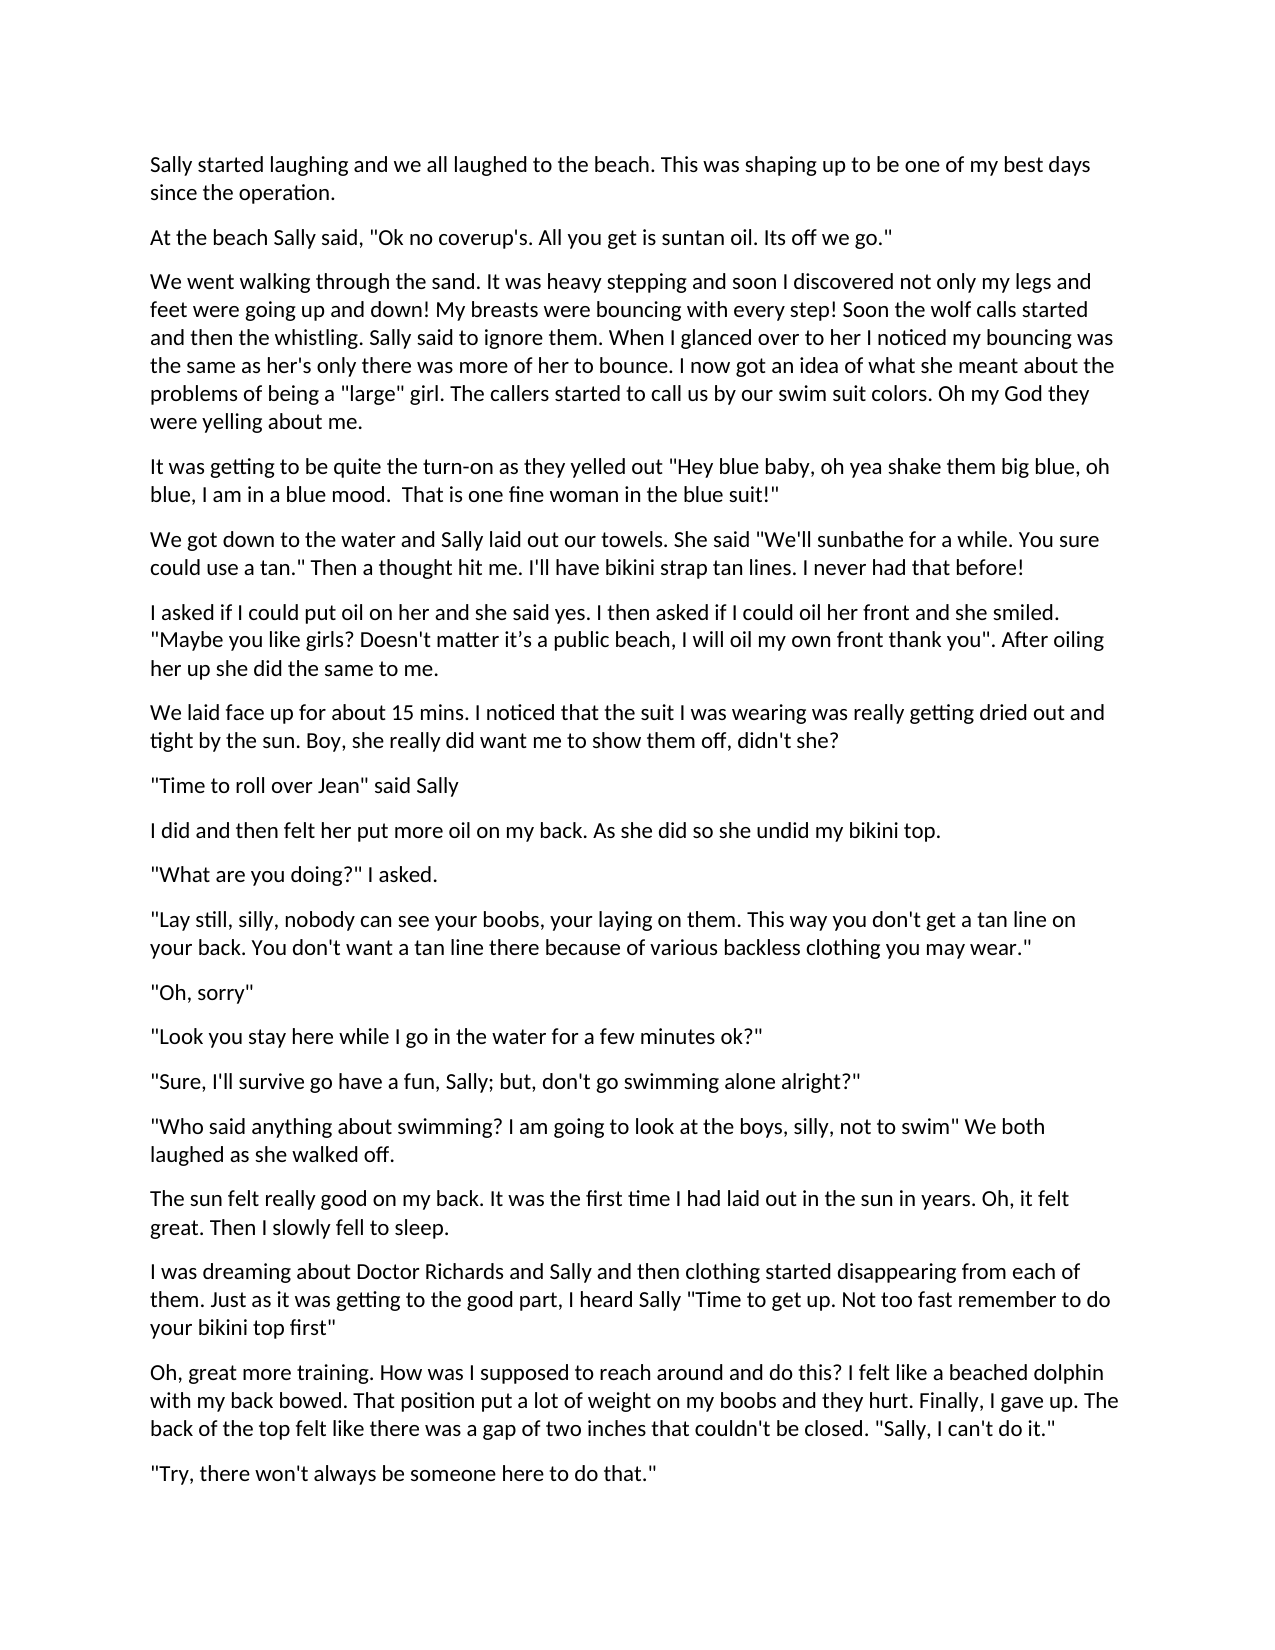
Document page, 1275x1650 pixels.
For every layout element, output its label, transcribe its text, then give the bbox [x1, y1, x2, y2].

text "Time to roll over Jean" said Sally [150, 771, 1125, 799]
text Sally started laughing and we all laughed to the beach. This was shaping up to be one of my best days since the operation. [150, 150, 1125, 206]
text It was getting to be quite the turn-on as they yelled out "Hey blue baby, oh yea shake them big blue, oh blue, I am in a blue mood. That is one fine woman in the blue suit!" [150, 452, 1125, 508]
text I was dreaming about Doctor Richards and Sally and then clothing started disappearing from each of them. Just as it was getting to the good part, I heard Sally "Time to get up. Not too fast remember to do your bikini top first" [150, 1257, 1125, 1341]
text "Look you stay here while I go in the water for a few minutes ok?" [150, 1022, 1125, 1051]
text "Lay still, silly, nobody can see your boobs, your laying on them. This way you don't get a tan line on your back. You don't want a tan line there because of various backless clothing you may wear." [150, 905, 1125, 961]
text We got down to the water and Sally laid out our towels. She said "We'll sunbathe for a while. You sure could use a tan." Then a thought hit me. I'll have bikini strap tan lines. I never had that before! [150, 525, 1125, 581]
text I asked if I could put oil on her and she said yes. I then asked if I could oil her front and she smiled. "Maybe you like girls? Doesn't matter it’s a public beach, I will oil my own front thank you". After oiling her up she did the same to me. [150, 598, 1125, 682]
text "What are you doing?" I asked. [150, 860, 1125, 888]
text Oh, great more training. How was I supposed to reach around and do this? I felt like a beached dolphin with my back bowed. That position put a lot of weight on my boobs and they hurt. Finally, I gave up. The back of the top felt like there was a gap of two inches that couldn't be closed. "Sally, I can't do it." [150, 1358, 1125, 1442]
text "Oh, sorry" [150, 978, 1125, 1006]
text We went walking through the sand. It was heavy stepping and soon I discovered not only my legs and feet were going up and down! My breasts were bouncing with every step! Soon the wolf calls started and then the whistling. Sally said to ignore them. When I glanced over to her I noticed my bouncing was the same as her's only there was more of her to bounce. I now got an idea of what she meant about the problems of being a "large" girl. The callers started to call us by our swim suit colors. Oh my God they were yelling about me. [150, 267, 1125, 436]
text I did and then felt her put more oil on my back. As she did so she undid my bikini top. [150, 816, 1125, 844]
text "Sure, I'll survive go have a fun, Sally; but, don't go swimming alone alright?" [150, 1067, 1125, 1095]
text "Who said anything about swimming? I am going to look at the boys, silly, not to swim" We both laughed as she walked off. [150, 1112, 1125, 1168]
text We laid face up for about 15 mins. I noticed that the suit I was wearing was really getting dried out and tight by the sun. Boy, she really did want me to show them off, didn't she? [150, 698, 1125, 754]
text At the beach Sally said, "Ok no coverup's. All you get is suntan oil. Its off we go." [150, 223, 1125, 251]
text The sun felt really good on my back. It was the first time I had laid out in the sun in years. Oh, it felt great. Then I slowly fell to sleep. [150, 1184, 1125, 1241]
text "Try, there won't always be someone here to do that." [150, 1459, 1125, 1487]
